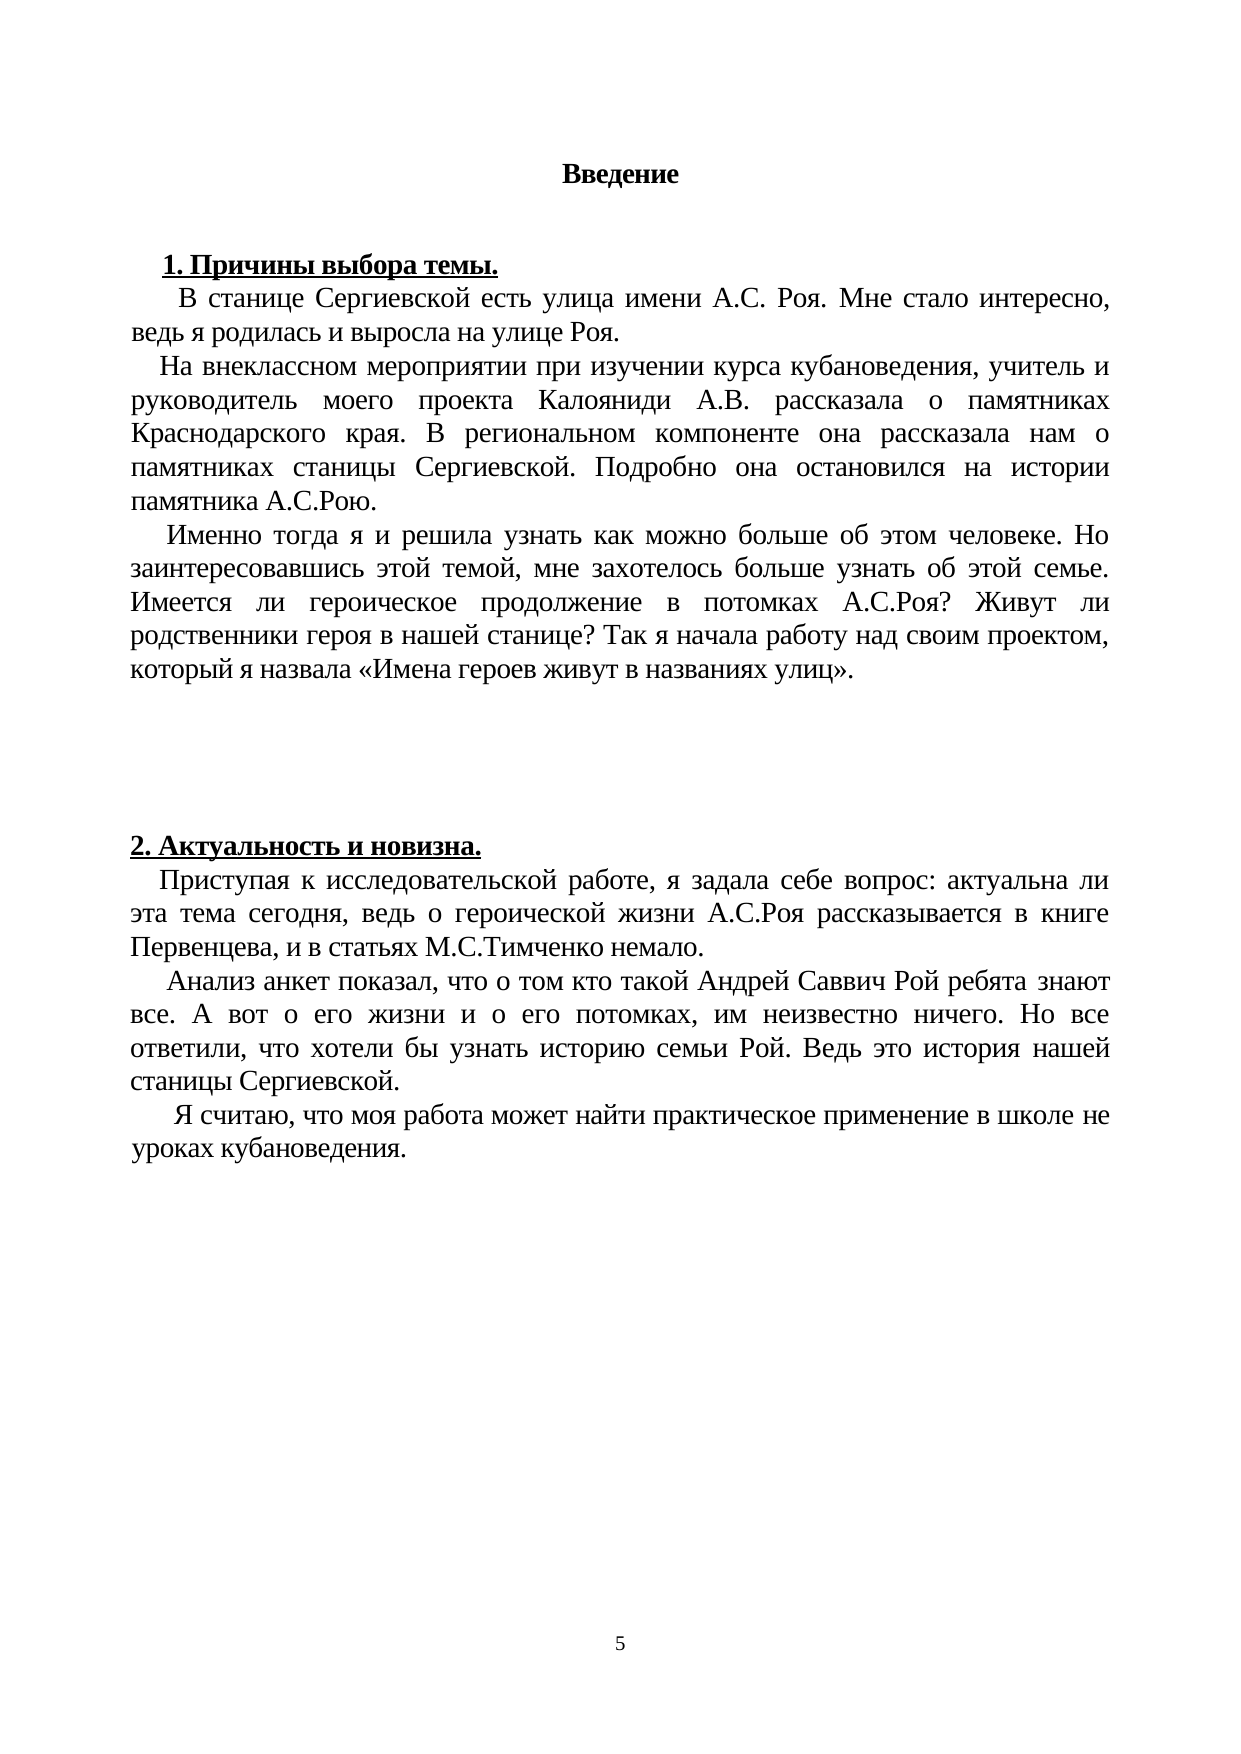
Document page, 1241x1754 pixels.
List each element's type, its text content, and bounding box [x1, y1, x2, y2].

text В станице Сергиевской есть улица имени А.С. Роя. Мне стало интересно, ведь я родилась и выросла на улице Роя. [131, 280, 1110, 347]
text Приступая к исследовательской работе, я задала себе вопрос: актуальна ли эта тема сегодня, ведь о героической жизни А.С.Роя рассказывается в книге Первенцева, и в статьях М.С.Тимченко немало. [130, 862, 1110, 962]
text На внеклассном мероприятии при изучении курса кубановедения, учитель и руководитель моего проекта Калояниди А.В. рассказала о памятниках Краснодарского края. В региональном компоненте она рассказала нам о памятниках станицы Сергиевской. Подробно она остановился на истории памятника А.С.Рою. [131, 348, 1110, 516]
text Именно тогда я и решила узнать как можно больше об этом человеке. Но заинтересовавшись этой темой, мне захотелось больше узнать об этой семье. Имеется ли героическое продолжение в потомках А.С.Роя? Живут ли родственники героя в нашей станице? Так я начала работу над своим проектом, который я назвала «Имена героев живут в названиях улиц». [130, 517, 1110, 684]
text 2. Актуальность и новизна. [130, 828, 1110, 862]
text Анализ анкет показал, что о том кто такой Андрей Саввич Рой ребята знают все. А вот о его жизни и о его потомках, им неизвестно ничего. Но все ответили, что хотели бы узнать историю семьи Рой. Ведь это история нашей станицы Сергиевской. [130, 963, 1110, 1097]
text Введение [131, 156, 1110, 189]
text Я считаю, что моя работа может найти практическое применение в школе не уроках кубановедения. [131, 1097, 1110, 1164]
text 1. Причины выбора темы. [162, 247, 1110, 280]
